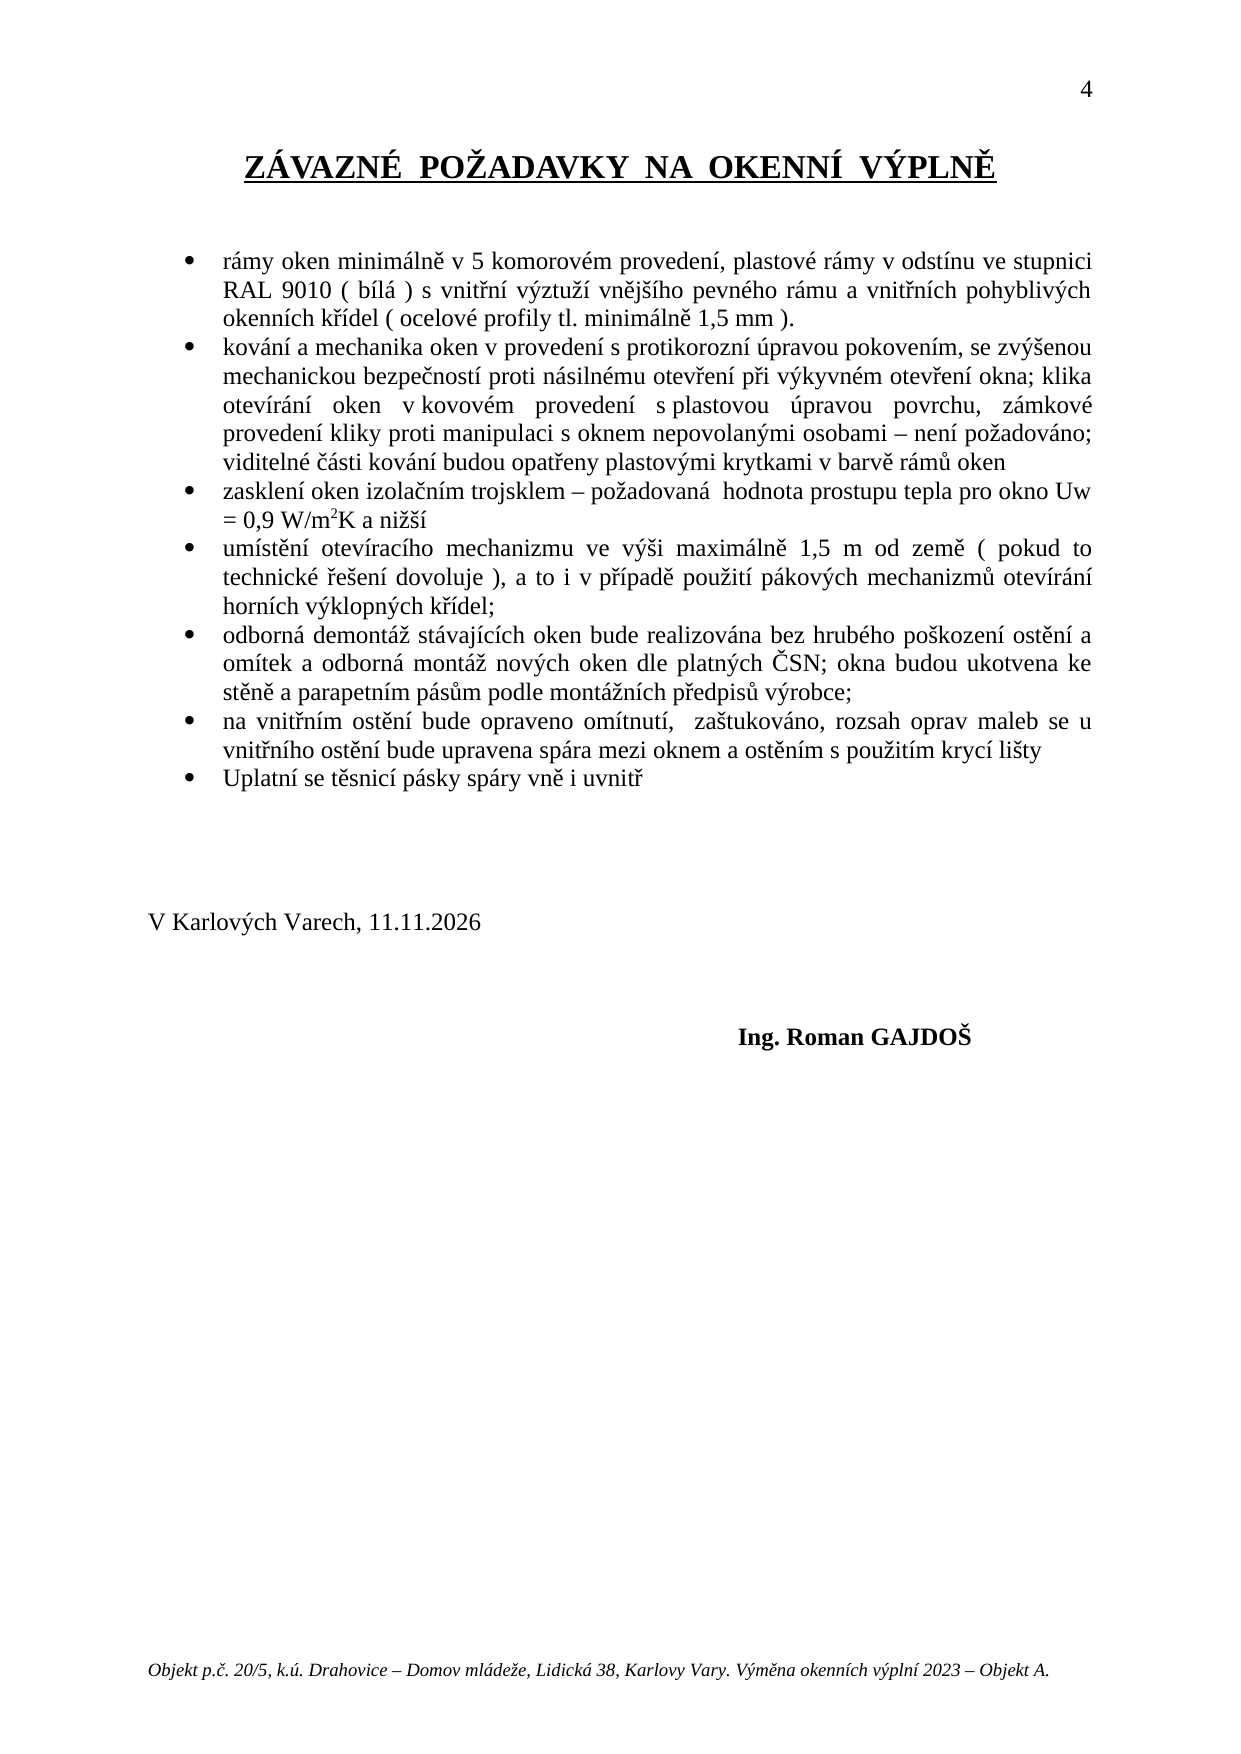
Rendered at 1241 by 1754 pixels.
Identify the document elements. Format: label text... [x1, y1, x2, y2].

title kování a mechanika oken v provedení s protikorozní úpravou pokovením, se zvýšenou mechanickou bezpečností proti násilnému otevření při výkyvném otevření okna; klika otevírání oken v kovovém provedení s plastovou úpravou povrchu, zámkové provedení kliky proti manipulaci s oknem nepovolanými osobami – není požadováno; viditelné části kování budou opatřeny plastovými krytkami v barvě rámů oken [185, 332, 1093, 476]
title umístění otevíracího mechanizmu ve výši maximálně 1,5 m od země ( pokud to technické řešení dovoluje ), a to i v případě použití pákových mechanizmů otevírání horních výklopných křídel; [185, 533, 1093, 620]
text Ing. Roman GAJDOŠ [664, 1022, 1093, 1051]
text V Karlových Varech, 4.3.2023 [148, 907, 1093, 936]
title zasklení oken izolačním trojsklem – požadovaná hodnota prostupu tepla pro okno Uw = 0,9 W/m2K a nižší [185, 476, 1093, 533]
title Uplatní se těsnicí pásky spáry vně i uvnitř [185, 763, 1093, 792]
subtitle závazné požadavky na okenní výplně [148, 148, 1093, 186]
title odborná demontáž stávajících oken bude realizována bez hrubého poškození ostění a omítek a odborná montáž nových oken dle platných ČSN; okna budou ukotvena ke stěně a parapetním pásům podle montážních předpisů výrobce; [185, 620, 1093, 706]
title rámy oken minimálně v 5 komorovém provedení, plastové rámy v odstínu ve stupnici RAL 9010 ( bílá ) s vnitřní výztuží vnějšího pevného rámu a vnitřních pohyblivých okenních křídel ( ocelové profily tl. minimálně 1,5 mm ). [185, 246, 1093, 332]
title na vnitřním ostění bude opraveno omítnutí, zaštukováno, rozsah oprav maleb se u vnitřního ostění bude upravena spára mezi oknem a ostěním s použitím krycí lišty [185, 706, 1093, 763]
